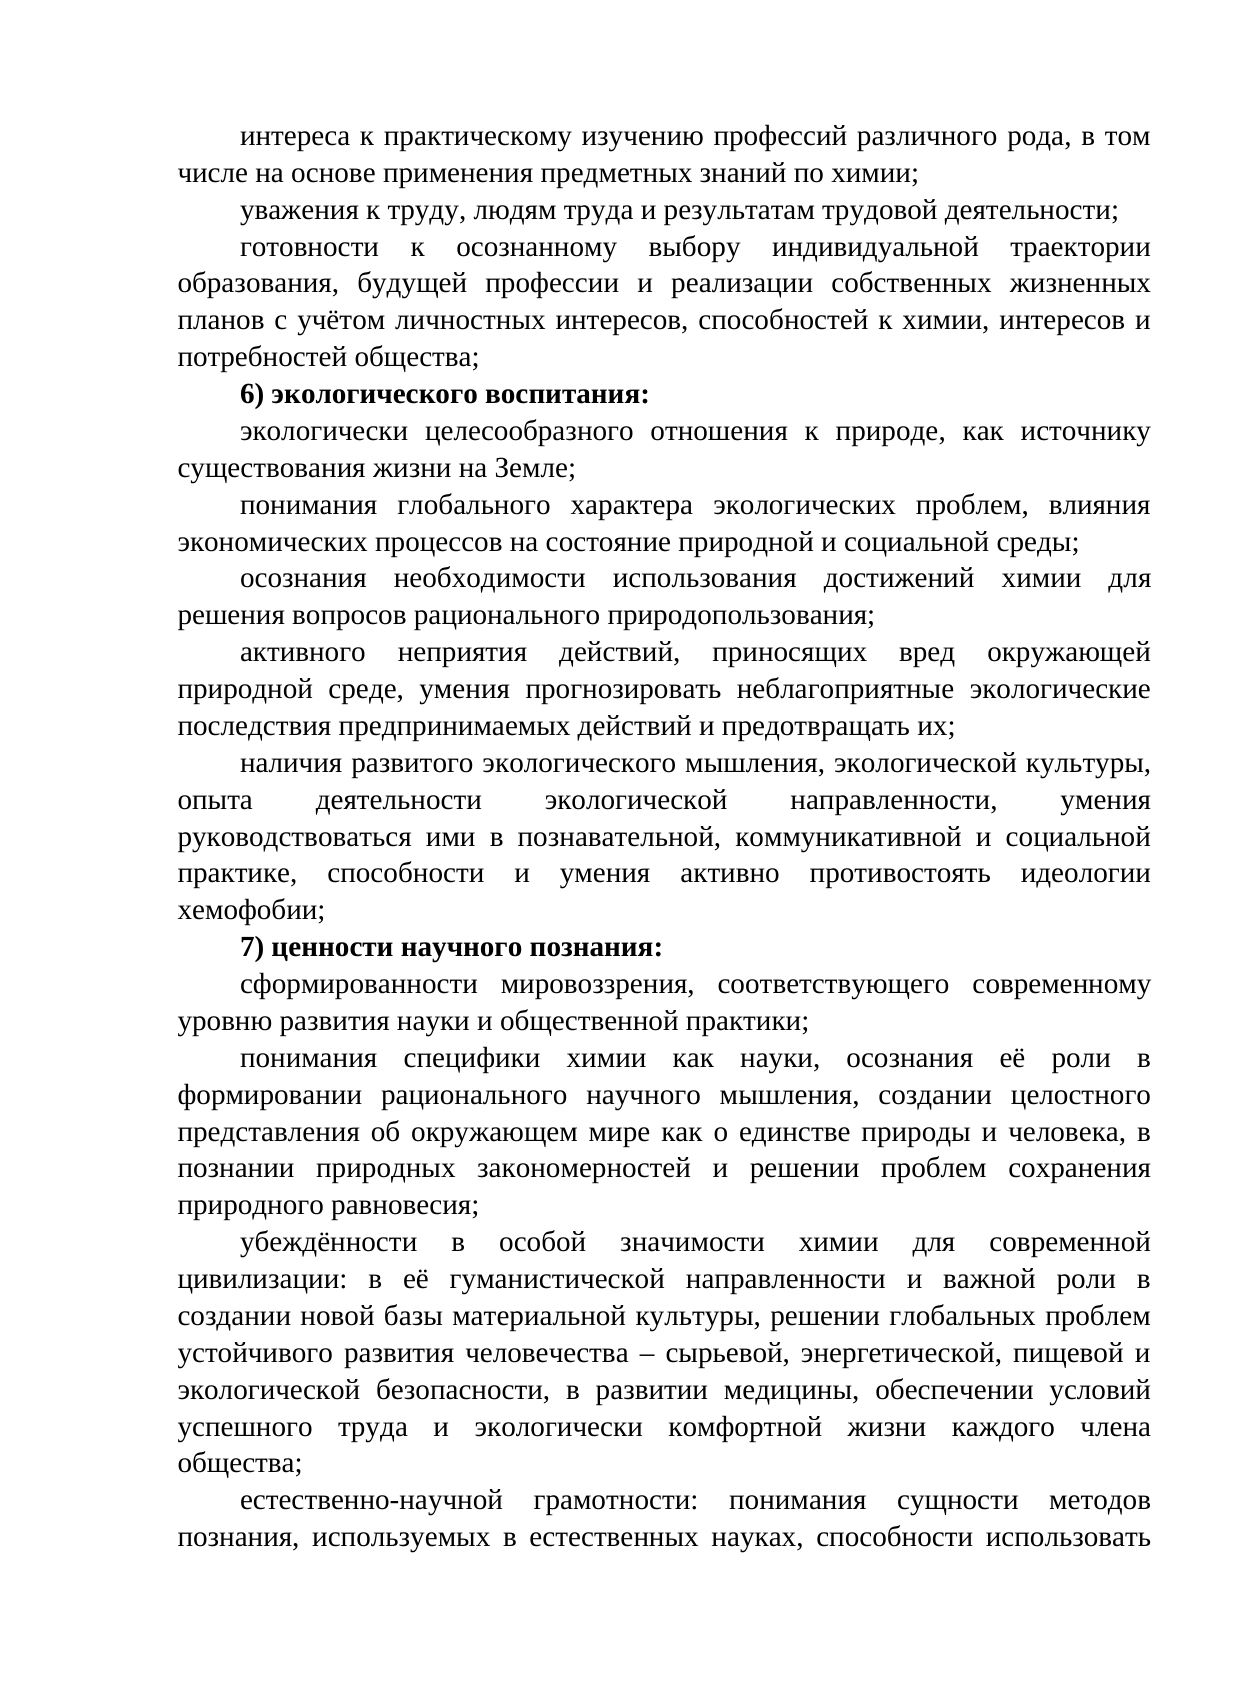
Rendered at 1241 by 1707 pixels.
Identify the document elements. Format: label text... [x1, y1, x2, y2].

text готовности к осознанному выбору индивидуальной траектории образования, будущей профессии и реализации собственных жизненных планов с учётом личностных интересов, способностей к химии, интересов и потребностей общества; [177, 229, 1152, 373]
text активного неприятия действий, приносящих вред окружающей природной среде, умения прогнозировать неблагоприятные экологические последствия предпринимаемых действий и предотвращать их; [177, 634, 1152, 742]
text 7) ценности научного познания: [177, 929, 1152, 963]
text осознания необходимости использования достижений химии для решения вопросов рационального природопользования; [177, 561, 1152, 631]
text понимания глобального характера экологических проблем, влияния экономических процессов на состояние природной и социальной среды; [177, 487, 1152, 557]
text 6) экологического воспитания: [177, 376, 1152, 410]
text уважения к труду, людям труда и результатам трудовой деятельности; [177, 192, 1152, 225]
text убеждённости в особой значимости химии для современной цивилизации: в её гуманистической направленности и важной роли в создании новой базы материальной культуры, решении глобальных проблем устойчивого развития человечества – сырьевой, энергетической, пищевой и экологической безопасности, в развитии медицины, обеспечении условий успешного труда и экологически комфортной жизни каждого члена общества; [177, 1224, 1152, 1479]
text наличия развитого экологического мышления, экологической культуры, опыта деятельности экологической направленности, умения руководствоваться ими в познавательной, коммуникативной и социальной практике, способности и умения активно противостоять идеологии хемофобии; [177, 745, 1152, 926]
text интереса к практическому изучению профессий различного рода, в том числе на основе применения предметных знаний по химии; [177, 118, 1152, 188]
text сформированности мировоззрения, соответствующего современному уровню развития науки и общественной практики; [177, 966, 1152, 1037]
text понимания специфики химии как науки, осознания её роли в формировании рационального научного мышления, создании целостного представления об окружающем мире как о единстве природы и человека, в познании природных закономерностей и решении проблем сохранения природного равновесия; [177, 1040, 1152, 1221]
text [177, 1482, 1152, 1553]
text экологически целесообразного отношения к природе, как источнику существования жизни на Земле; [177, 413, 1152, 483]
